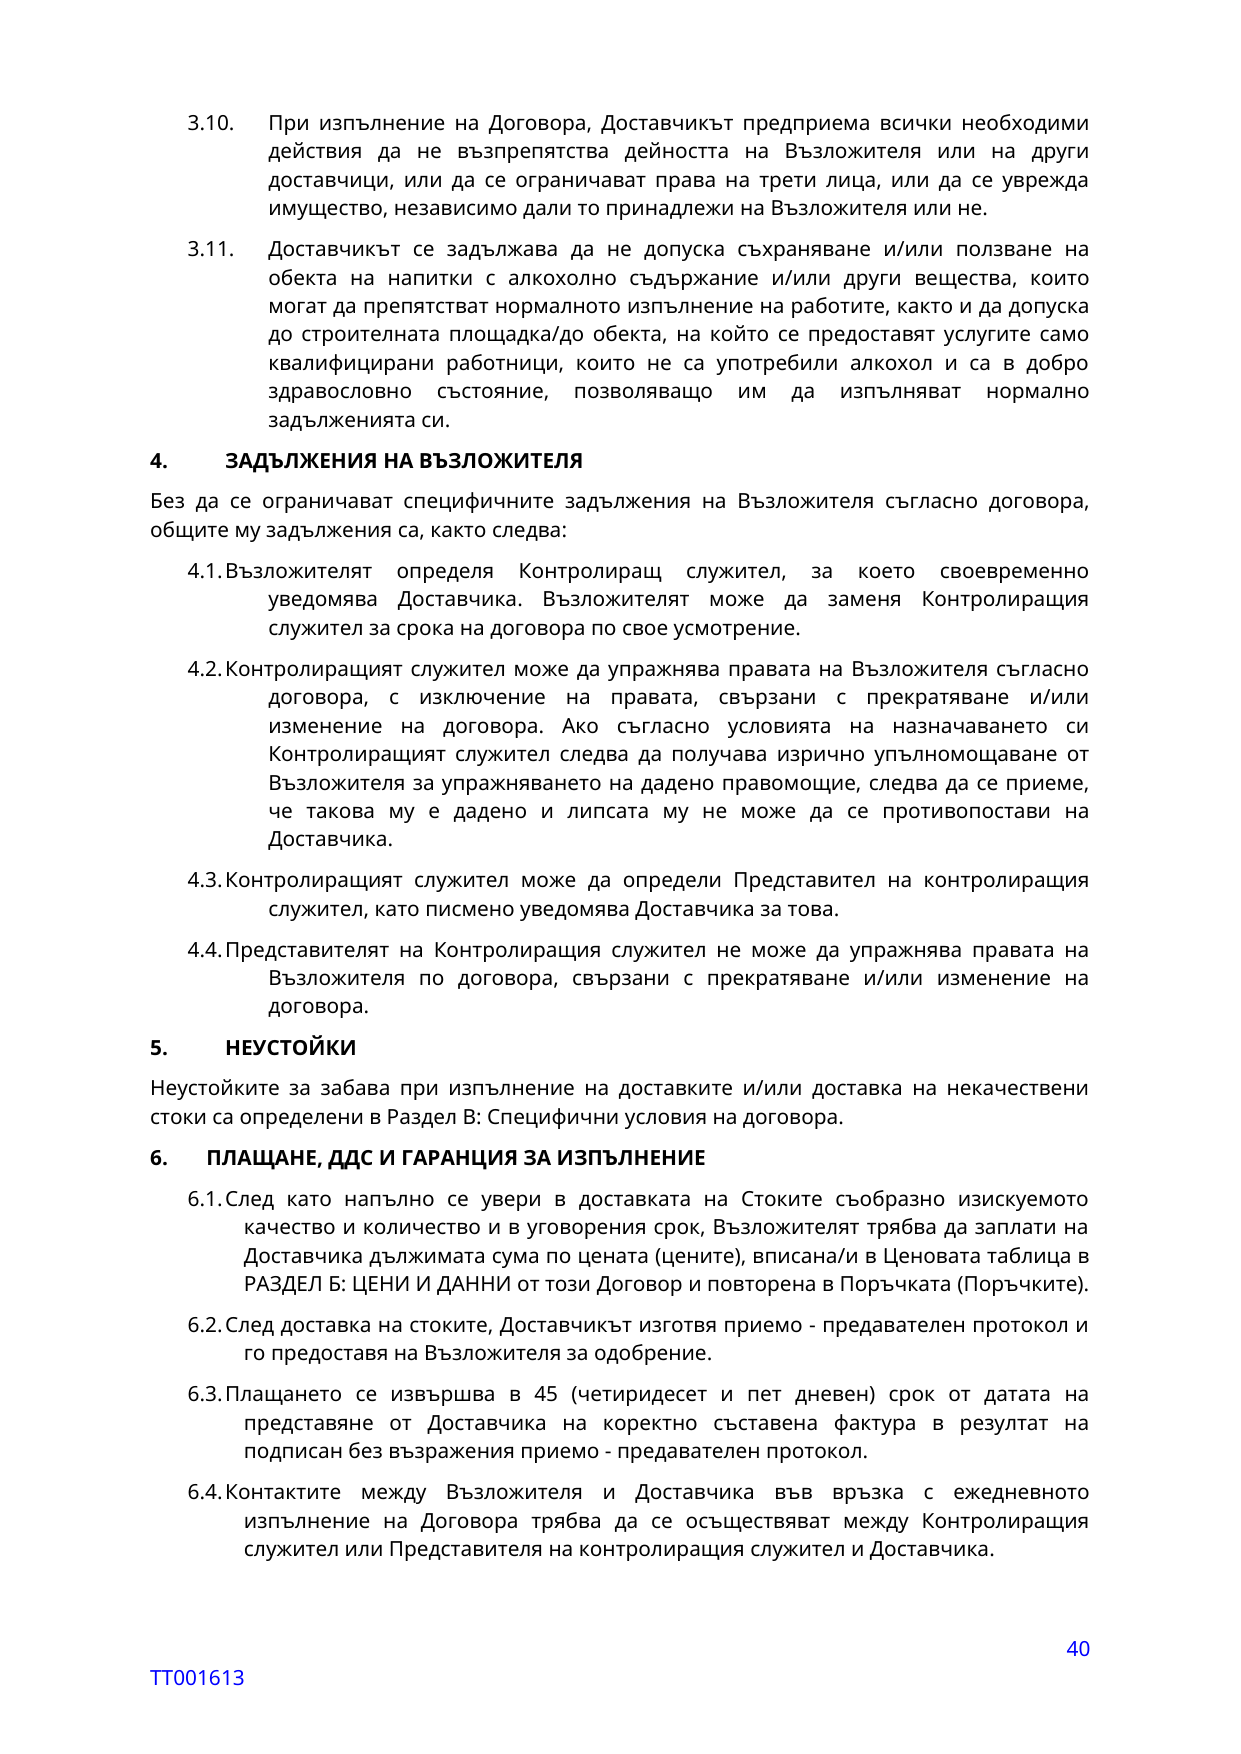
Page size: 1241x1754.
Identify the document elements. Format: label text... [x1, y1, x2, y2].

list След като напълно се увери в доставката на Стоките съобразно изискуемото качество и количество и в уговорения срок, Възложителят трябва да заплати на Доставчика дължимата сума по цената (цените), вписана/и в Ценовата таблица в РАЗДЕЛ Б: ЦЕНИ И ДАННИ от този Договор и повторена в Поръчката (Поръчките). [187, 1184, 1090, 1298]
list ПЛАЩАНЕ, ДДС И ГАРАНЦИЯ ЗА ИЗПЪЛНЕНИЕ [150, 1143, 1090, 1171]
list Представителят на Контролиращия служител не може да упражнява правата на Възложителя по договора, свързани с прекратяване и/или изменение на договора. [187, 935, 1090, 1020]
list Контактите между Възложителя и Доставчика във връзка с ежедневното изпълнение на Договора трябва да се осъществяват между Контролиращия служител или Представителя на контролиращия служител и Доставчика. [187, 1477, 1090, 1563]
list ЗАДЪЛЖЕНИЯ НА ВЪЗЛОЖИТЕЛЯ [150, 446, 1090, 474]
list Възложителят определя Контролиращ служител, за което своевременно уведомява Доставчика. Възложителят може да заменя Контролиращия служител за срока на договора по свое усмотрение. [187, 556, 1090, 641]
list НЕУСТОЙКИ [150, 1033, 1090, 1061]
list Контролиращият служител може да определи Представител на контролиращия служител, като писмено уведомява Доставчика за това. [187, 865, 1090, 922]
list Контролиращият служител може да упражнява правата на Възложителя съгласно договора, с изключение на правата, свързани с прекратяване и/или изменение на договора. Ако съгласно условията на назначаването си Контролиращият служител следва да получава изрично упълномощаване от Възложителя за упражняването на дадено правомощие, следва да се приеме, че такова му е дадено и липсата му не може да се противопостави на Доставчика. [187, 654, 1090, 853]
list При изпълнение на Договора, Доставчикът предприема всички необходими действия да не възпрепятства дейността на Възложителя или на други доставчици, или да се ограничават права на трети лица, или да се уврежда имущество, независимо дали то принадлежи на Възложителя или не. [187, 108, 1090, 222]
list След доставка на стоките, Доставчикът изготвя приемо - предавателен протокол и го предоставя на Възложителя за одобрение. [187, 1310, 1090, 1367]
list Плащането се извършва в 45 (четиридесет и пет дневен) срок от датата на представяне от Доставчика на коректно съставена фактура в резултат на подписан без възражения приемо - предавателен протокол. [187, 1379, 1090, 1465]
list Доставчикът се задължава да не допуска съхраняване и/или ползване на обекта на напитки с алкохолно съдържание и/или други вещества, които могат да препятстват нормалното изпълнение на работите, както и да допуска до строителната площадка/до обекта, на който се предоставят услугите само квалифицирани работници, които не са употребили алкохол и са в добро здравословно състояние, позволяващо им да изпълняват нормално задълженията си. [187, 234, 1090, 433]
text Неустойките за забава при изпълнение на доставките и/или доставка на некачествени стоки са определени в Раздел В: Специфични условия на договора. [150, 1073, 1090, 1130]
text Без да се ограничават специфичните задължения на Възложителя съгласно договора, общите му задължения са, както следва: [150, 487, 1090, 543]
